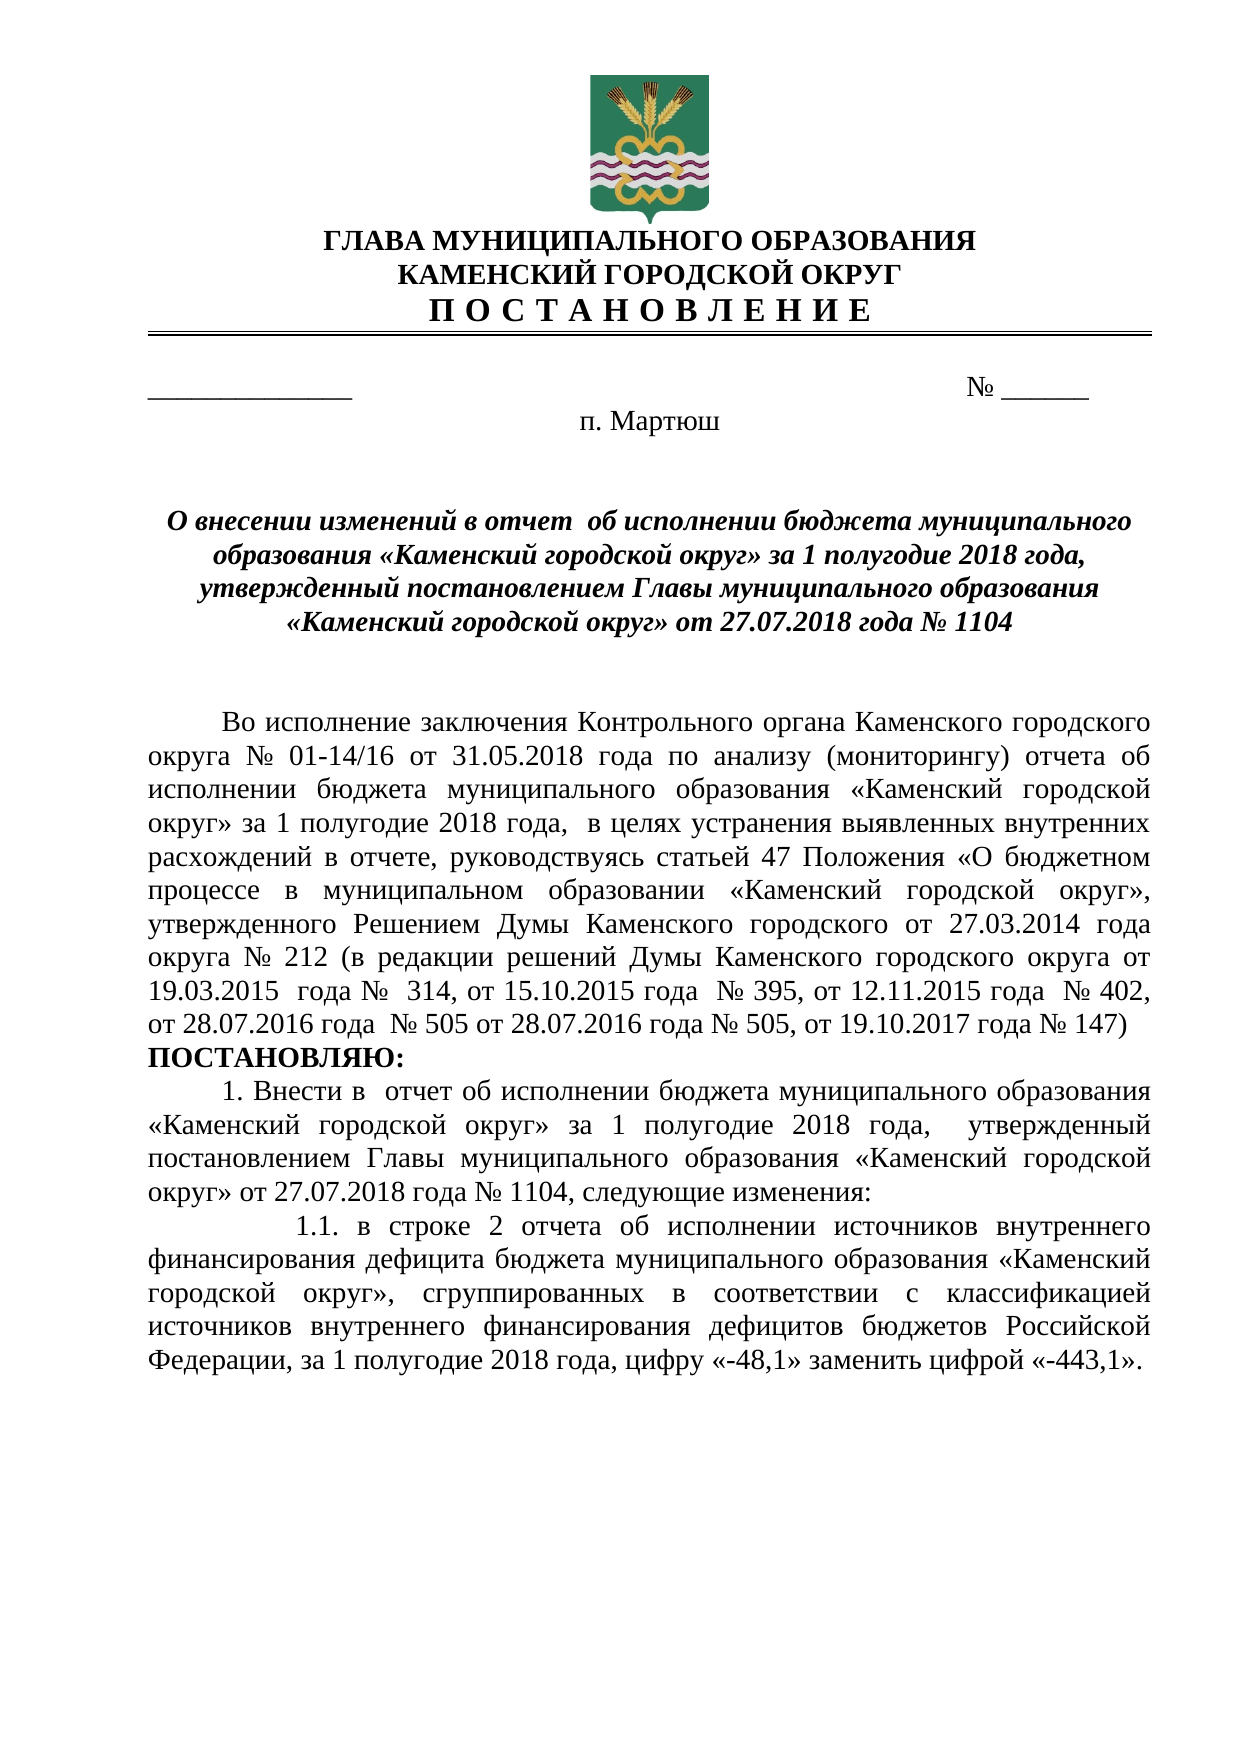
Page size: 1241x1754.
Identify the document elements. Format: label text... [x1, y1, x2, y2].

subtitle ПОСТАНОВЛЕНИЕ [148, 290, 1152, 331]
text Во исполнение заключения Контрольного органа Каменского городского округа № 01-14/16 от 31.05.2018 года по анализу (мониторингу) отчета об исполнении бюджета муниципального образования «Каменский городской округ» за 1 полугодие 2018 года, в целях устранения выявленных внутренних расхождений в отчете, руководствуясь статьей 47 Положения «О бюджетном процессе в муниципальном образовании «Каменский городской округ», утвержденного Решением Думы Каменского городского от 27.03.2014 года округа № 212 (в редакции решений Думы Каменского городского округа от 19.03.2015 года № 314, от 15.10.2015 года № 395, от 12.11.2015 года № 402, от 28.07.2016 года № 505 от 28.07.2016 года № 505, от 19.10.2017 года № 147) [148, 704, 1152, 1040]
text КАМЕНСКИЙ ГОРОДСКОЙ ОКРУГ [148, 257, 1152, 290]
text п. Мартюш [148, 403, 1152, 436]
text 1.1. в строке 2 отчета об исполнении источников внутреннего финансирования дефицита бюджета муниципального образования «Каменский городской округ», сгруппированных в соответствии с классификацией источников внутреннего финансирования дефицитов бюджетов Российской Федерации, за 1 полугодие 2018 года, цифру «-48,1» заменить цифрой «-443,1». [148, 1208, 1152, 1375]
picture [590, 75, 709, 224]
text 1. Внести в отчет об исполнении бюджета муниципального образования «Каменский городской округ» за 1 полугодие 2018 года, утвержденный постановлением Главы муниципального образования «Каменский городской округ» от 27.07.2018 года № 1104, следующие изменения: [148, 1073, 1152, 1208]
text ПОСТАНОВЛЯЮ: [148, 1040, 1152, 1073]
text О внесении изменений в отчет об исполнении бюджета муниципального образования «Каменский городской округ» за 1 полугодие 2018 года, утвержденный постановлением Главы муниципального образования «Каменский городской округ» от 27.07.2018 года № 1104 [148, 503, 1152, 637]
subtitle ______________ № ______ [148, 369, 1152, 403]
text ГЛАВА МУНИЦИПАЛЬНОГО ОБРАЗОВАНИЯ [148, 223, 1152, 257]
